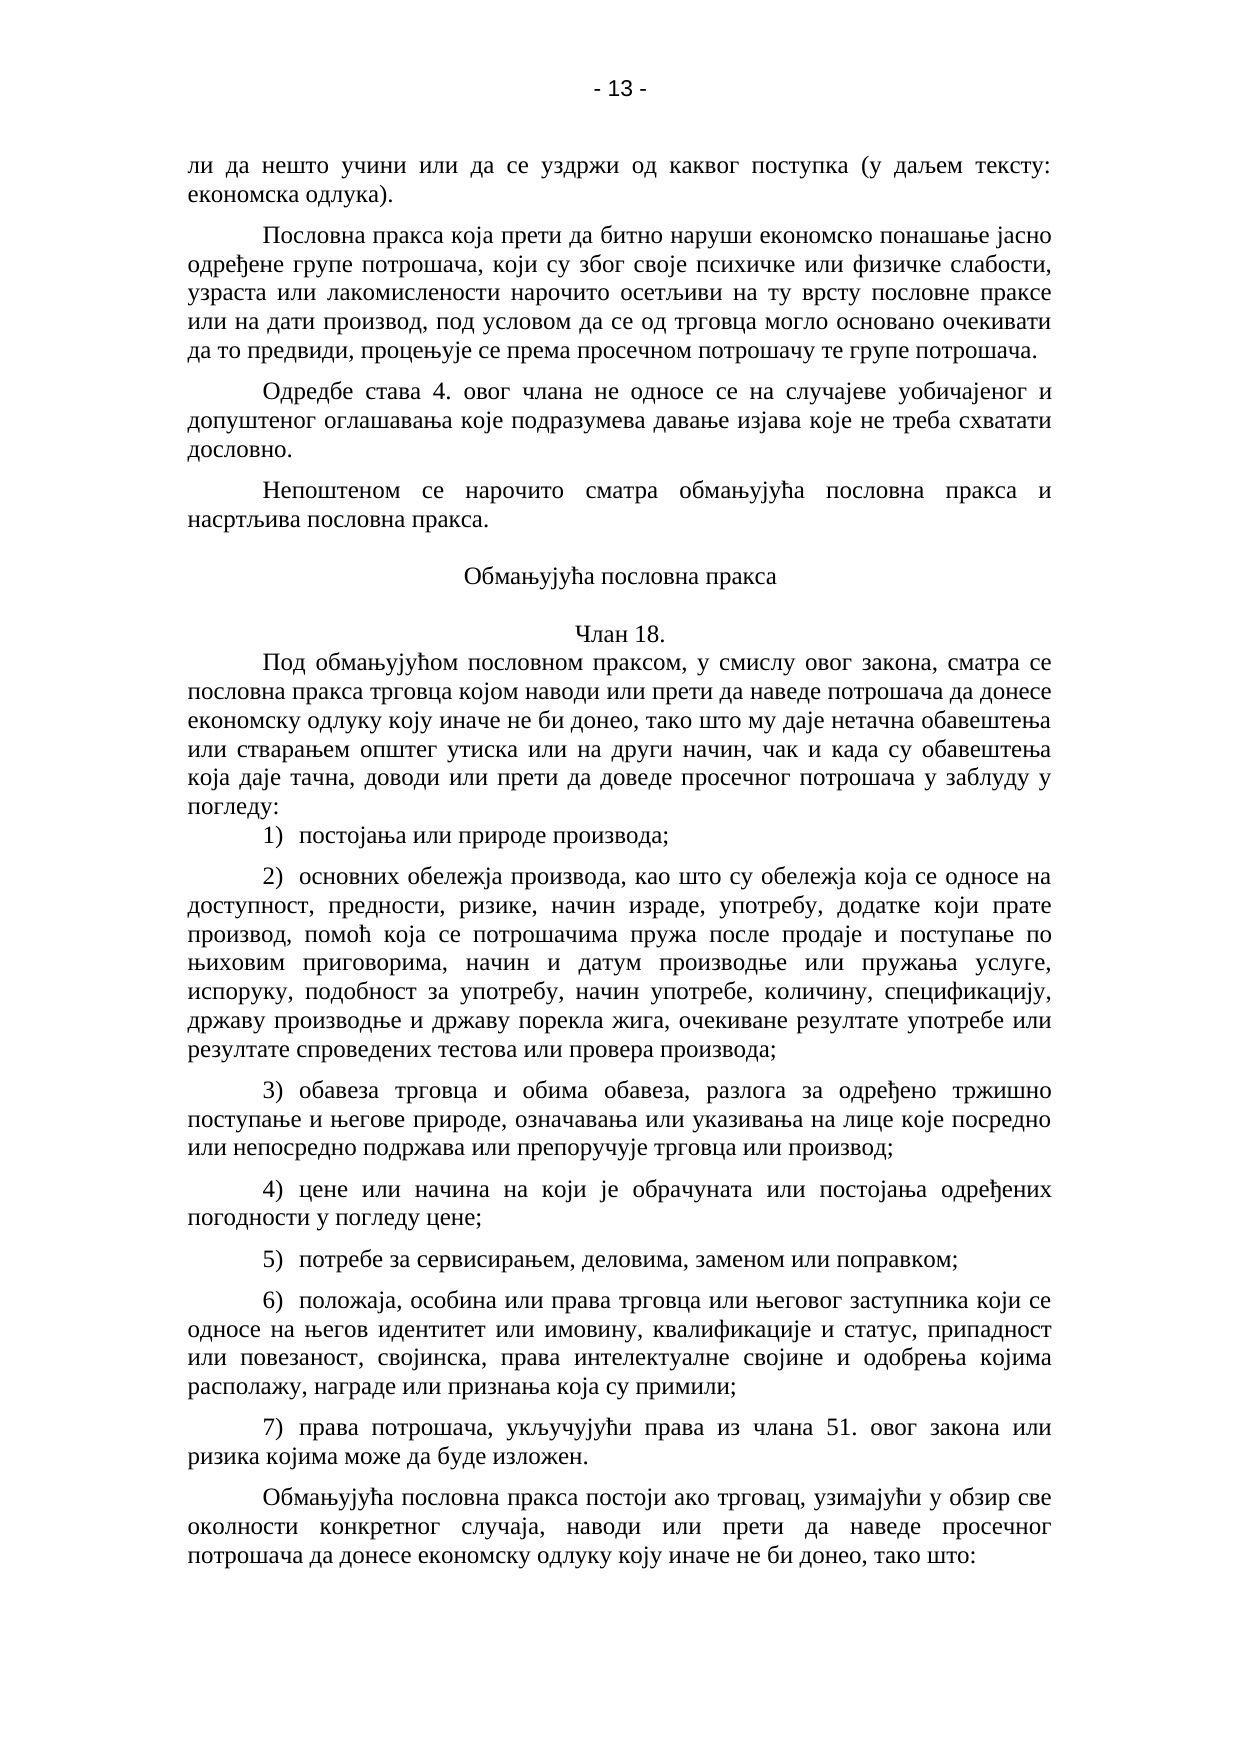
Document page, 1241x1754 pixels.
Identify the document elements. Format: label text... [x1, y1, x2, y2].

text Обмањујућа пословна пракса [262, 561, 978, 590]
text Одредбе става 4. овог члана не односе се на случајеве уобичајеног и допуштеног оглашавања које подразумева давање изјава које не треба схватати дословно. [187, 376, 1053, 462]
text Пословна пракса која прети да битно наруши економско понашање јасно одређене групе потрошача, који су због своје психичке или физичке слабости, узраста или лакомислености нарочито осетљиви на ту врсту пословне праксе или на дати производ, под условом да се од трговца могло основано очекивати да то предвиди, процењује се према просечном потрошачу те групе потрошача. [187, 220, 1053, 364]
list обавеза трговца и обима обавеза, разлога за одређено тржишно поступање и његове природе, означавања или указивања на лице које посредно или непосредно подржава или препоручује трговца или производ; [187, 1075, 1053, 1161]
list основних обележја производа, као што су обележја која се односе на доступност, предности, ризике, начин израде, употребу, додатке који прате производ, помоћ која се потрошачима пружа после продаје и поступање по њиховим приговорима, начин и датум производње или пружања услуге, испоруку, подобност за употребу, начин употребе, количину, спецификацију, државу производње и државу порекла жига, очекиване резултате употребе или резултате спроведених тестова или провера производа; [187, 861, 1053, 1062]
list положаја, особина или права трговца или његовог заступника који се односе на његов идентитет или имовину, квалификације и статус, припадност или повезаност, својинска, права интелектуалне својине и одобрења којима располажу, награде или признања која су примили; [187, 1285, 1053, 1400]
text Под обмањујућом пословном праксом, у смислу овог закона, сматра се пословна пракса трговца којом наводи или прети да наведе потрошача да донесе економску одлуку коју иначе не би донео, тако што му даје нетачна обавештења или стварањем општег утиска или на други начин, чак и када су обавештења која даје тачна, доводи или прети да доведе просечног потрошача у заблуду у погледу: [187, 647, 1053, 820]
list постојања или природе производа; [187, 820, 1053, 849]
text Непоштеном се нарочито сматра обмањујућа пословна пракса и насртљива пословна пракса. [187, 475, 1053, 532]
text Члан 18. [262, 619, 978, 647]
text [187, 150, 1053, 207]
text Обмањујућа пословна пракса постоји ако трговац, узимајући у обзир све околности конкретног случаја, наводи или прети да наведе просечног потрошача да донесе економску одлуку коју иначе не би донео, тако што: [187, 1482, 1053, 1569]
list потребе за сервисирањем, деловима, заменом или поправком; [187, 1244, 1053, 1272]
list цене или начина на који је обрачуната или постојања одређених погодности у погледу цене; [187, 1174, 1053, 1231]
list права потрошача, укључујући права из члана 51. овог закона или ризика којима може да буде изложен. [187, 1412, 1053, 1470]
